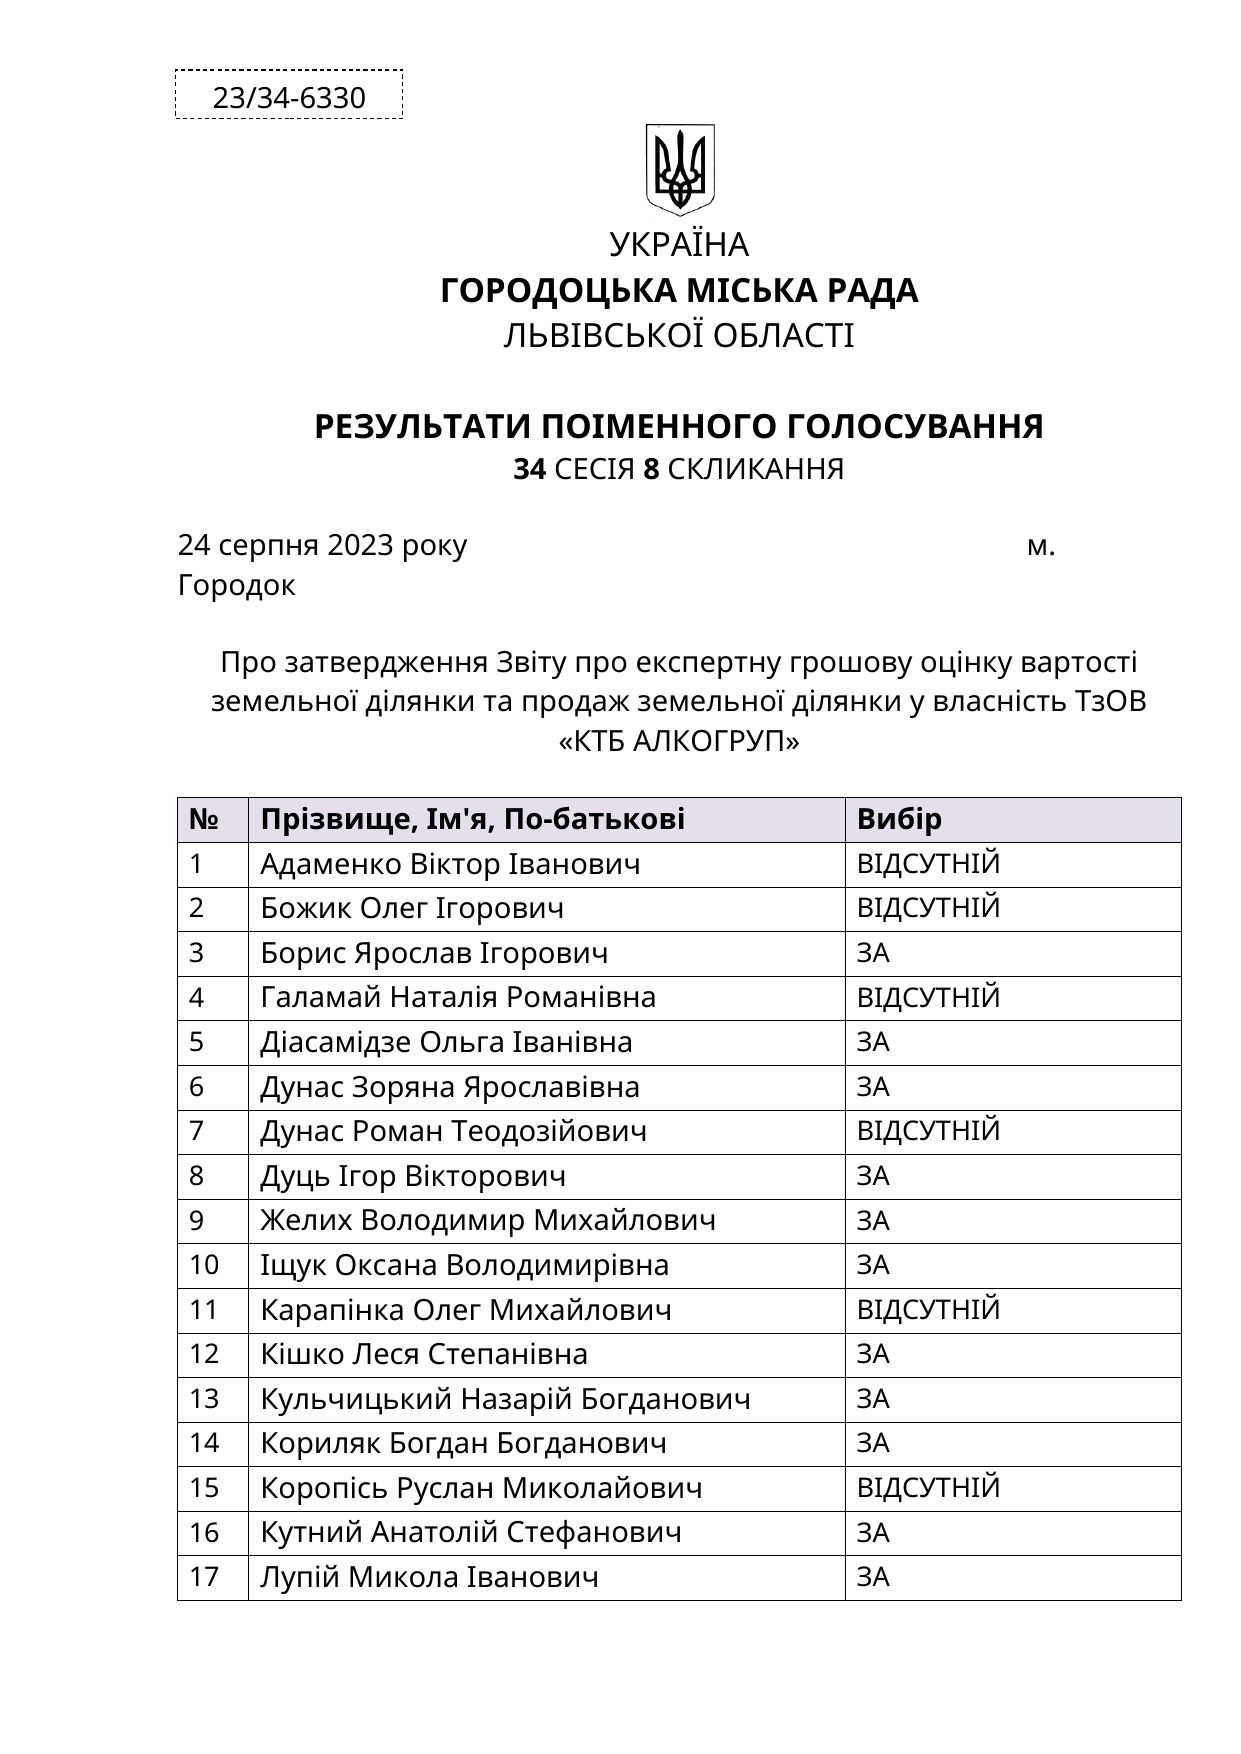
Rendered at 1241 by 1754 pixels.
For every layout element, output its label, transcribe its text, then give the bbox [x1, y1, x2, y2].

table_cell Кутний Анатолій Стефанович [249, 1512, 845, 1555]
table_cell ВІДСУТНІЙ [846, 888, 1181, 931]
text 24 серпня 2023 року м. Городок [177, 525, 1181, 604]
table_cell Дунас Зоряна Ярославівна [249, 1066, 845, 1109]
table_cell 2 [178, 888, 248, 931]
table_cell ВІДСУТНІЙ [846, 1467, 1181, 1511]
table_cell Адаменко Віктор Іванович [249, 843, 845, 887]
table_cell Коропісь Руслан Миколайович [249, 1467, 845, 1511]
picture [633, 118, 726, 221]
table_cell 11 [178, 1289, 248, 1332]
table_cell ЗА [846, 1244, 1181, 1288]
table_header Прізвище, Ім'я, По-батькові [249, 798, 845, 842]
table_cell ЗА [846, 1334, 1181, 1377]
table_cell Божик Олег Ігорович [249, 888, 845, 931]
table_cell 13 [178, 1378, 248, 1422]
table_header Вибір [846, 798, 1181, 842]
table_cell ЗА [846, 1066, 1181, 1109]
text 34 СЕСІЯ 8 СКЛИКАННЯ [177, 448, 1181, 488]
table_cell ВІДСУТНІЙ [846, 977, 1181, 1020]
table_cell ВІДСУТНІЙ [846, 1289, 1181, 1332]
table_cell 15 [178, 1467, 248, 1511]
table_cell 12 [178, 1334, 248, 1377]
text РЕЗУЛЬТАТИ ПОІМЕННОГО ГОЛОСУВАННЯ [177, 403, 1181, 448]
table_cell 14 [178, 1423, 248, 1466]
table_cell 17 [178, 1556, 248, 1600]
table_cell 5 [178, 1021, 248, 1065]
table_cell Дуць Ігор Вікторович [249, 1155, 845, 1199]
table_cell Галамай Наталія Романівна [249, 977, 845, 1020]
table_cell ЗА [846, 1556, 1181, 1600]
table_cell Дунас Роман Теодозійович [249, 1111, 845, 1154]
text ЛЬВІВСЬКОЇ ОБЛАСТІ [177, 312, 1181, 357]
table_cell ЗА [846, 1021, 1181, 1065]
table_cell ВІДСУТНІЙ [846, 1111, 1181, 1154]
table_cell Діасамідзе Ольга Іванівна [249, 1021, 845, 1065]
table_cell 10 [178, 1244, 248, 1288]
table_cell ЗА [846, 932, 1181, 976]
table_cell Кориляк Богдан Богданович [249, 1423, 845, 1466]
text УКРАЇНА [177, 221, 1181, 266]
table_cell Кульчицький Назарій Богданович [249, 1378, 845, 1422]
table_cell ЗА [846, 1155, 1181, 1199]
table_cell Карапінка Олег Михайлович [249, 1289, 845, 1332]
table_cell Борис Ярослав Ігорович [249, 932, 845, 976]
table_cell ЗА [846, 1423, 1181, 1466]
table_cell 7 [178, 1111, 248, 1154]
table_cell Іщук Оксана Володимирівна [249, 1244, 845, 1288]
table_cell 4 [178, 977, 248, 1020]
table_cell ЗА [846, 1378, 1181, 1422]
text ГОРОДОЦЬКА МІСЬКА РАДА [177, 266, 1181, 312]
table_cell 3 [178, 932, 248, 976]
table_cell 16 [178, 1512, 248, 1555]
table_header № [178, 798, 248, 842]
table_cell 6 [178, 1066, 248, 1109]
table_cell ЗА [846, 1200, 1181, 1243]
table_cell Желих Володимир Михайлович [249, 1200, 845, 1243]
table_cell 8 [178, 1155, 248, 1199]
table_cell 1 [178, 843, 248, 887]
table_cell 9 [178, 1200, 248, 1243]
table_cell Лупій Микола Іванович [249, 1556, 845, 1600]
text Про затвердження Звіту про експертну грошову оцінку вартості земельної ділянки та продаж земельної ділянки у власність ТзОВ «КТБ АЛКОГРУП» [177, 641, 1181, 760]
table_cell Кішко Леся Степанівна [249, 1334, 845, 1377]
table_cell ВІДСУТНІЙ [846, 843, 1181, 887]
table_cell ЗА [846, 1512, 1181, 1555]
